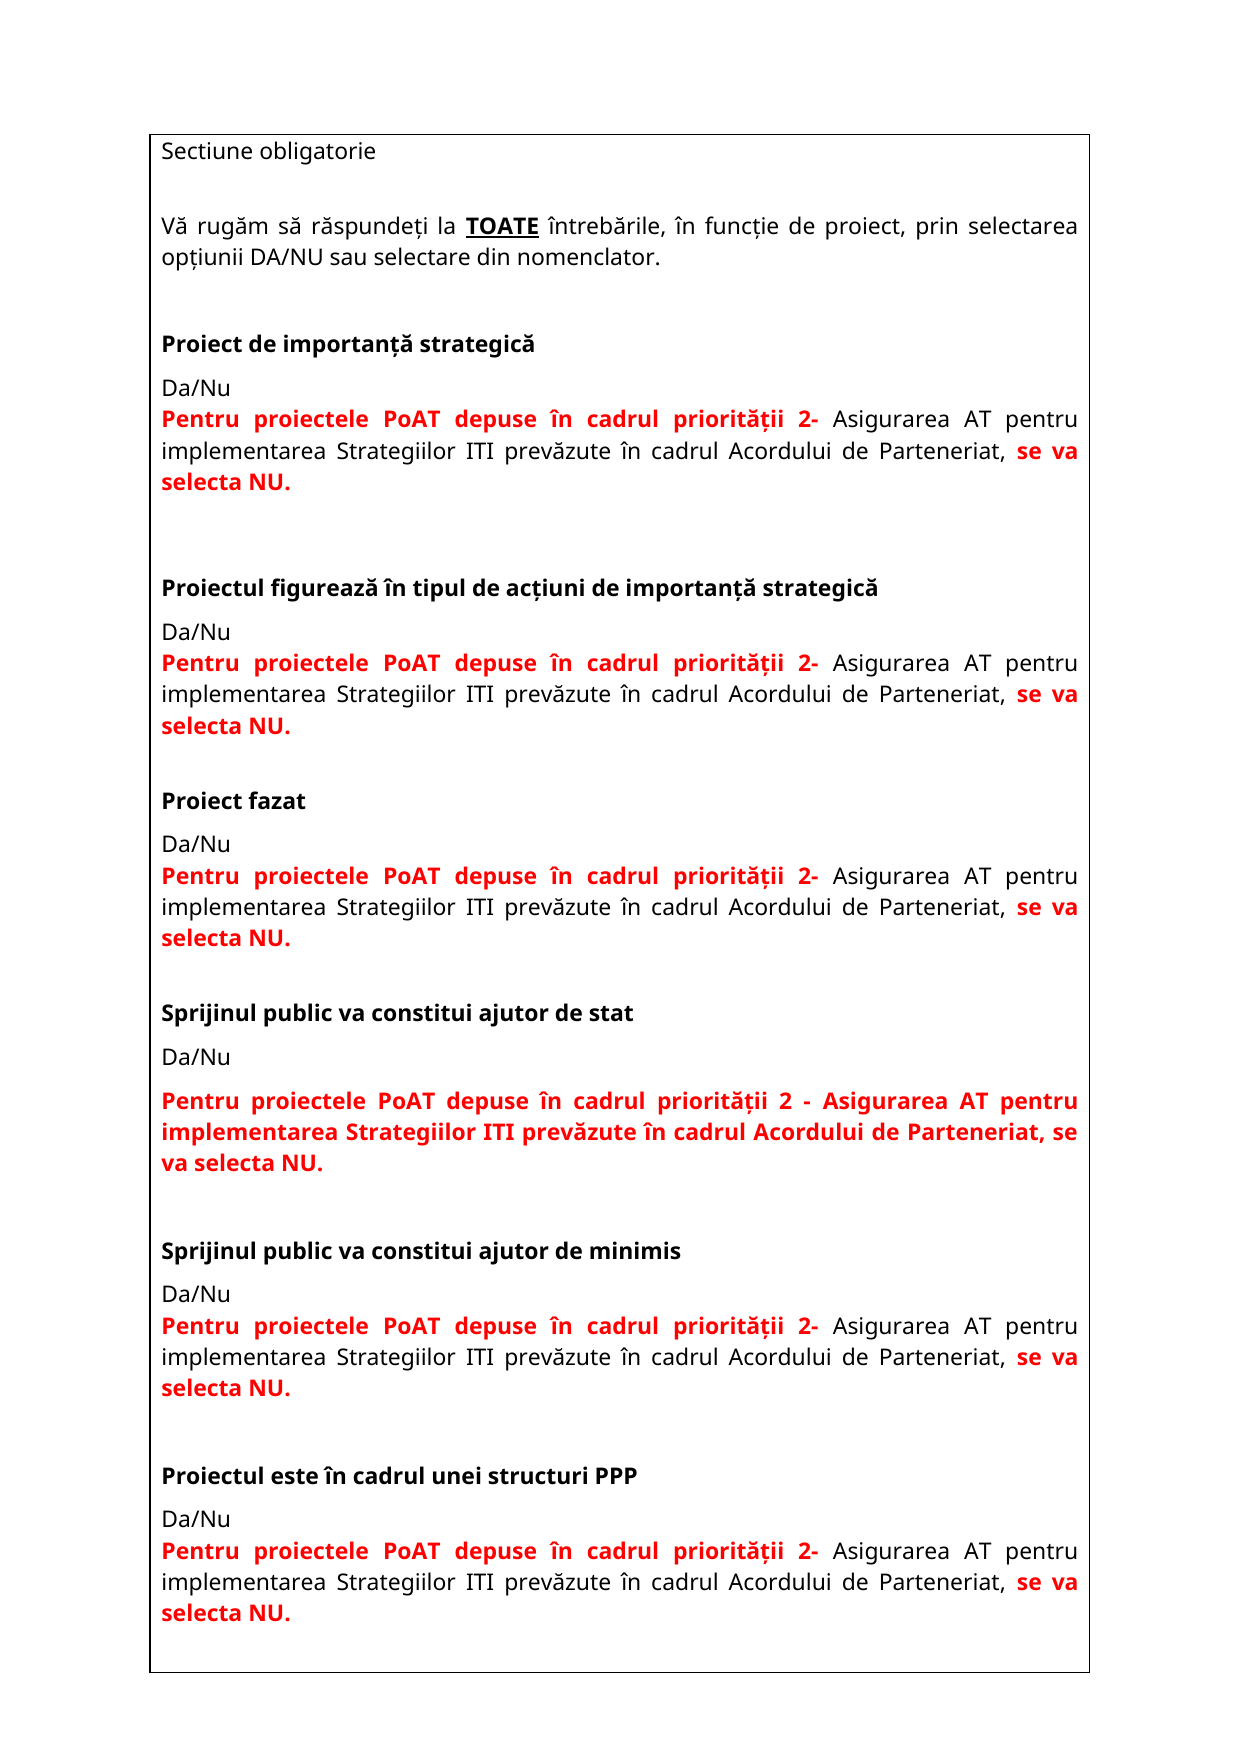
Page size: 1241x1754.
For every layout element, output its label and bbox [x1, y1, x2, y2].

table_header [151, 135, 1089, 1672]
